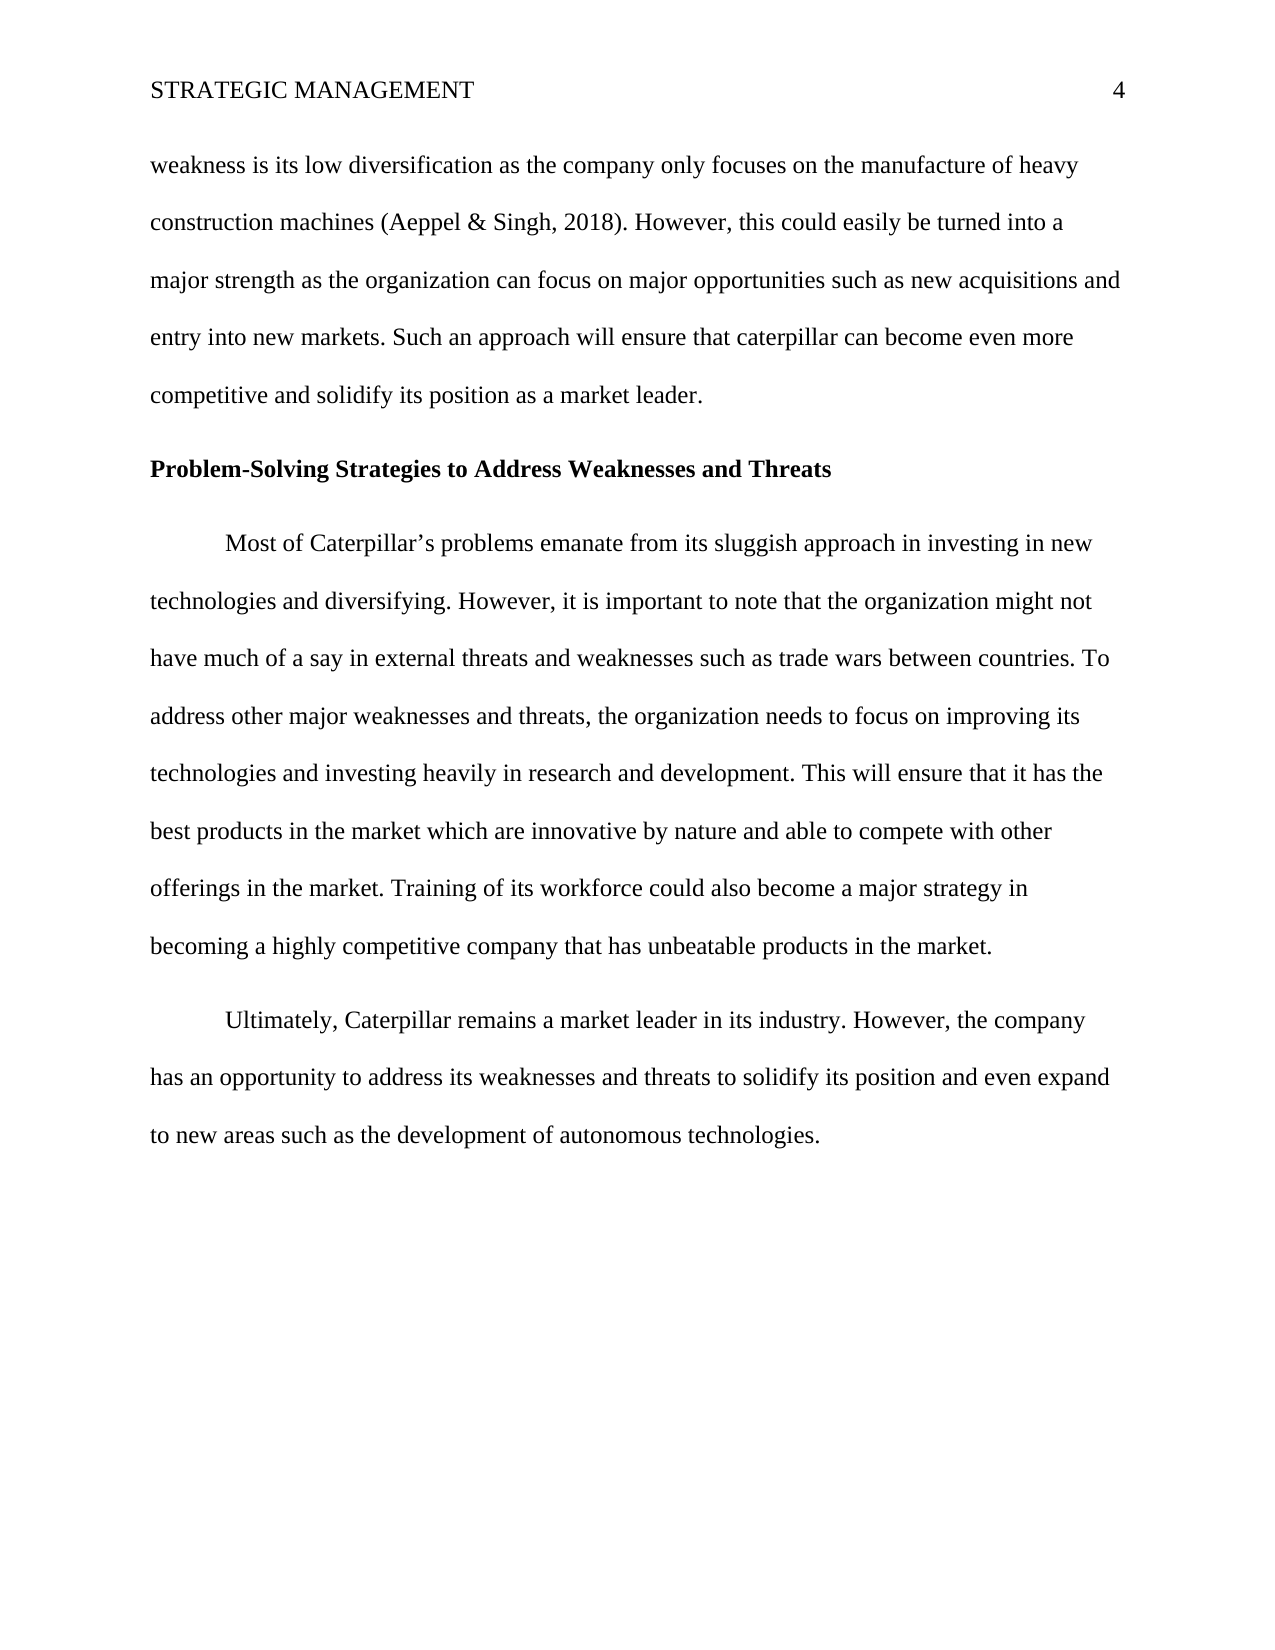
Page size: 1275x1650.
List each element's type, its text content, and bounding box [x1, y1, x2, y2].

text Most of Caterpillar’s problems emanate from its sluggish approach in investing in new technologies and diversifying. However, it is important to note that the organization might not have much of a say in external threats and weaknesses such as trade wars between countries. To address other major weaknesses and threats, the organization needs to focus on improving its technologies and investing heavily in research and development. This will ensure that it has the best products in the market which are innovative by nature and able to compete with other offerings in the market. Training of its workforce could also become a major strategy in becoming a highly competitive company that has unbeatable products in the market. [150, 528, 1125, 959]
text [150, 150, 1125, 409]
text Problem-Solving Strategies to Address Weaknesses and Threats [150, 454, 1125, 483]
text Ultimately, Caterpillar remains a market leader in its industry. However, the company has an opportunity to address its weaknesses and threats to solidify its position and even expand to new areas such as the development of autonomous technologies. [150, 1005, 1125, 1149]
